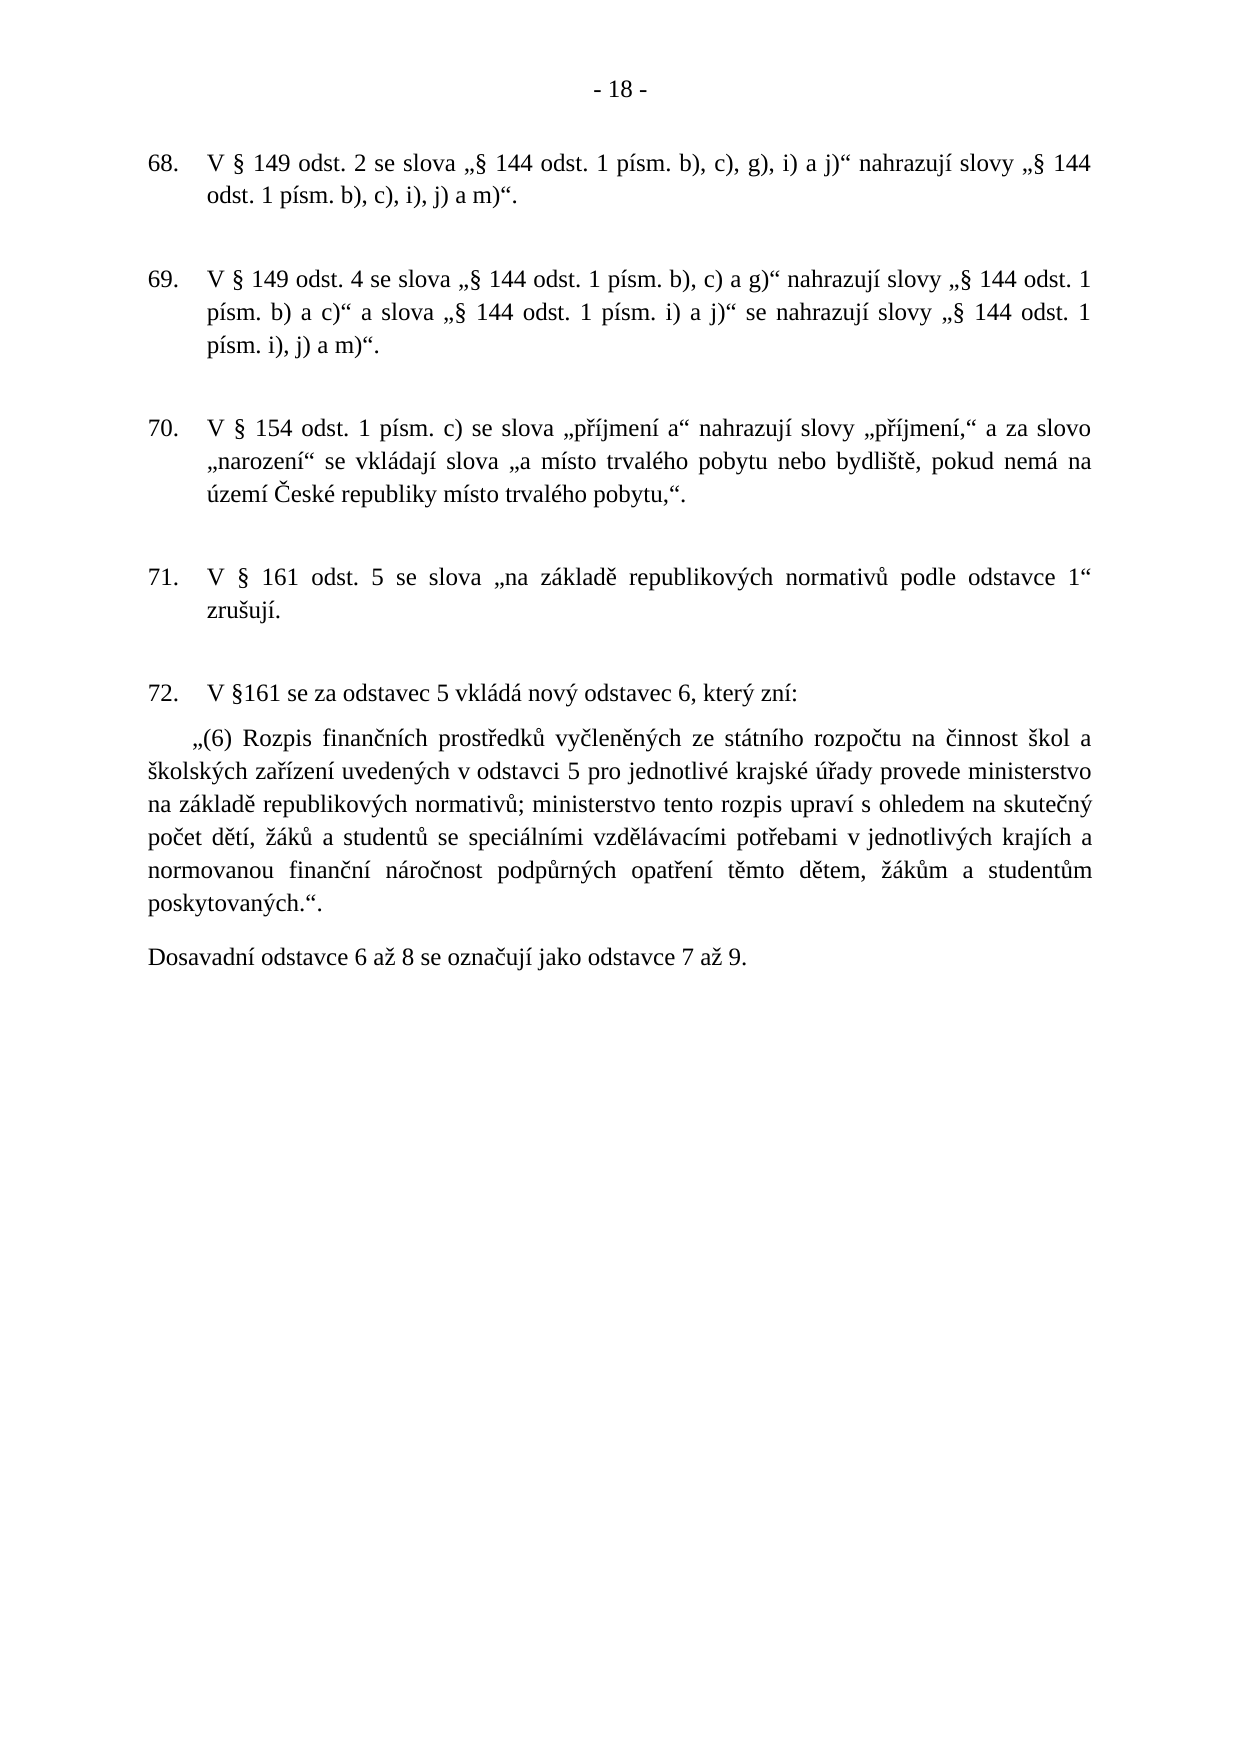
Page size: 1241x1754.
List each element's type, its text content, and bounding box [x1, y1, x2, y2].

text V § 161 odst. 5 se slova „na základě republikových normativů podle odstavce 1“ zrušují. [148, 562, 1093, 623]
text Dosavadní odstavce 6 až 8 se označují jako odstavce 7 až 9. [148, 942, 1093, 971]
text V § 149 odst. 4 se slova „§ 144 odst. 1 písm. b), c) a g)“ nahrazují slovy „§ 144 odst. 1 písm. b) a c)“ a slova „§ 144 odst. 1 písm. i) a j)“ se nahrazují slovy „§ 144 odst. 1 písm. i), j) a m)“. [148, 264, 1093, 358]
text V § 149 odst. 2 se slova „§ 144 odst. 1 písm. b), c), g), i) a j)“ nahrazují slovy „§ 144 odst. 1 písm. b), c), i), j) a m)“. [148, 148, 1093, 209]
text V §161 se za odstavec 5 vkládá nový odstavec 6, který zní: [148, 678, 1093, 707]
text „(6) Rozpis finančních prostředků vyčleněných ze státního rozpočtu na činnost škol a školských zařízení uvedených v odstavci 5 pro jednotlivé krajské úřady provede ministerstvo na základě republikových normativů; ministerstvo tento rozpis upraví s ohledem na skutečný počet dětí, žáků a studentů se speciálními vzdělávacími potřebami v jednotlivých krajích a normovanou finanční náročnost podpůrných opatření těmto dětem, žákům a studentům poskytovaných.“. [148, 723, 1093, 917]
text V § 154 odst. 1 písm. c) se slova „příjmení a“ nahrazují slovy „příjmení,“ a za slovo „narození“ se vkládají slova „a místo trvalého pobytu nebo bydliště, pokud nemá na území České republiky místo trvalého pobytu,“. [148, 413, 1093, 507]
